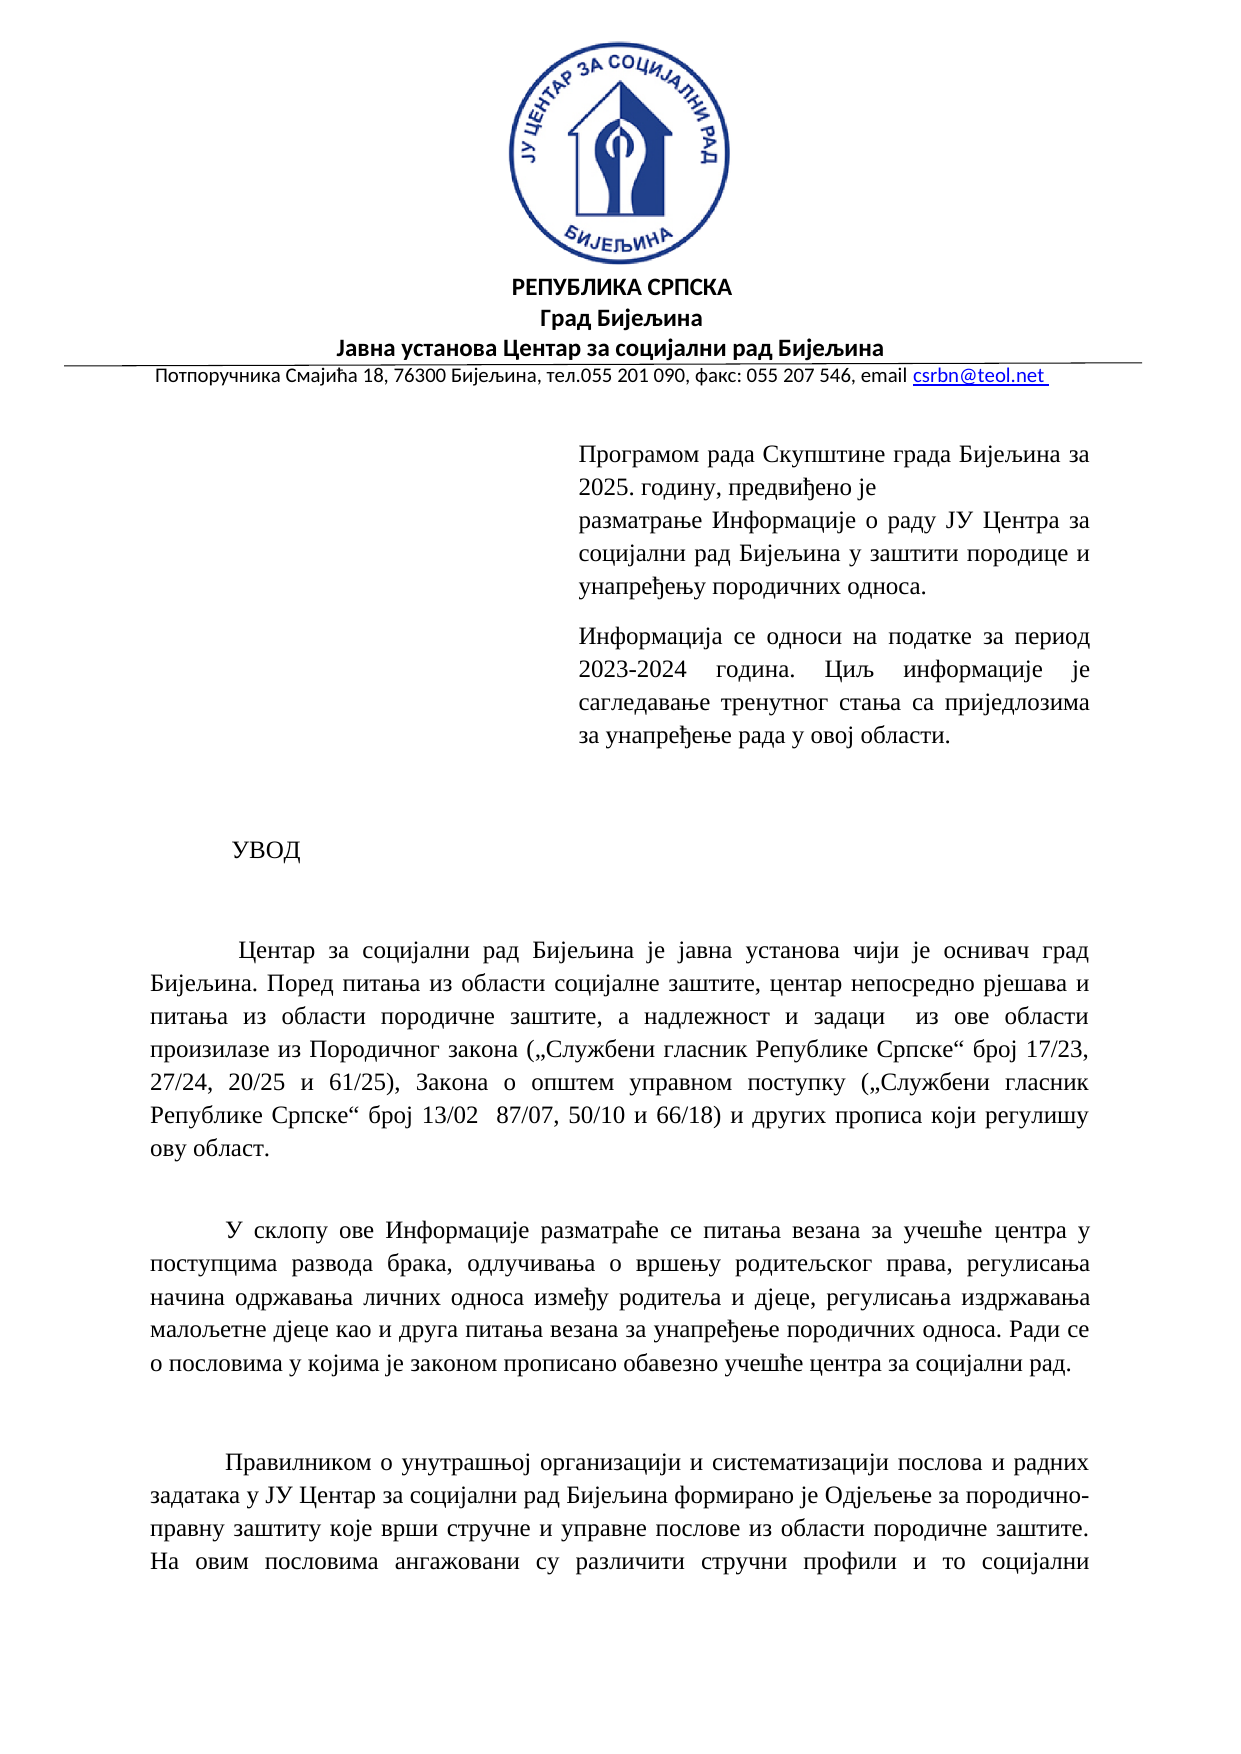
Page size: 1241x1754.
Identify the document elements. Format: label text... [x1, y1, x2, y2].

text разматрање Информације о раду ЈУ Центра за социјални рад Бијељина у заштити породице и унапређењу породичних односа. [578, 505, 1090, 600]
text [150, 1447, 1090, 1575]
subtitle Програмом рада Скупштине града Бијељина за 2025. годину, предвиђено је [578, 439, 1090, 501]
text УВОД [150, 836, 1090, 864]
picture [508, 40, 732, 265]
text У склопу ове Информације разматраће се питања везана за учешће центра у поступцима развода брака, одлучивања о вршењу родитељског права, регулисања начина одржавања личних односа између родитеља и дјеце, регулисања издржавања малољетне дјеце као и друга питања везана за унапређење породичних односа. Ради се о пословима у којима је законом прописано обавезно учешће центра за социјални рад. [150, 1216, 1090, 1376]
text Информација се односи на податке за период 2023-2024 година. Циљ информације је сагледавање тренутног стања са приједлозима за унапређење рада у овој области. [578, 621, 1090, 749]
text Центар за социјални рад Бијељина је јавна установа чији је оснивач град Бијељина. Поред питања из области социјалне заштите, центар непосредно рјешава и питања из области породичне заштите, а надлежност и задаци из ове области произилазе из Породичног закона („Службени гласник Републике Српске“ број 17/23, 27/24, 20/25 и 61/25), Закона о општем управном поступку („Службени гласник Републике Српске“ број 13/02 87/07, 50/10 и 66/18) и других прописа који регулишу ову област. [150, 935, 1090, 1162]
